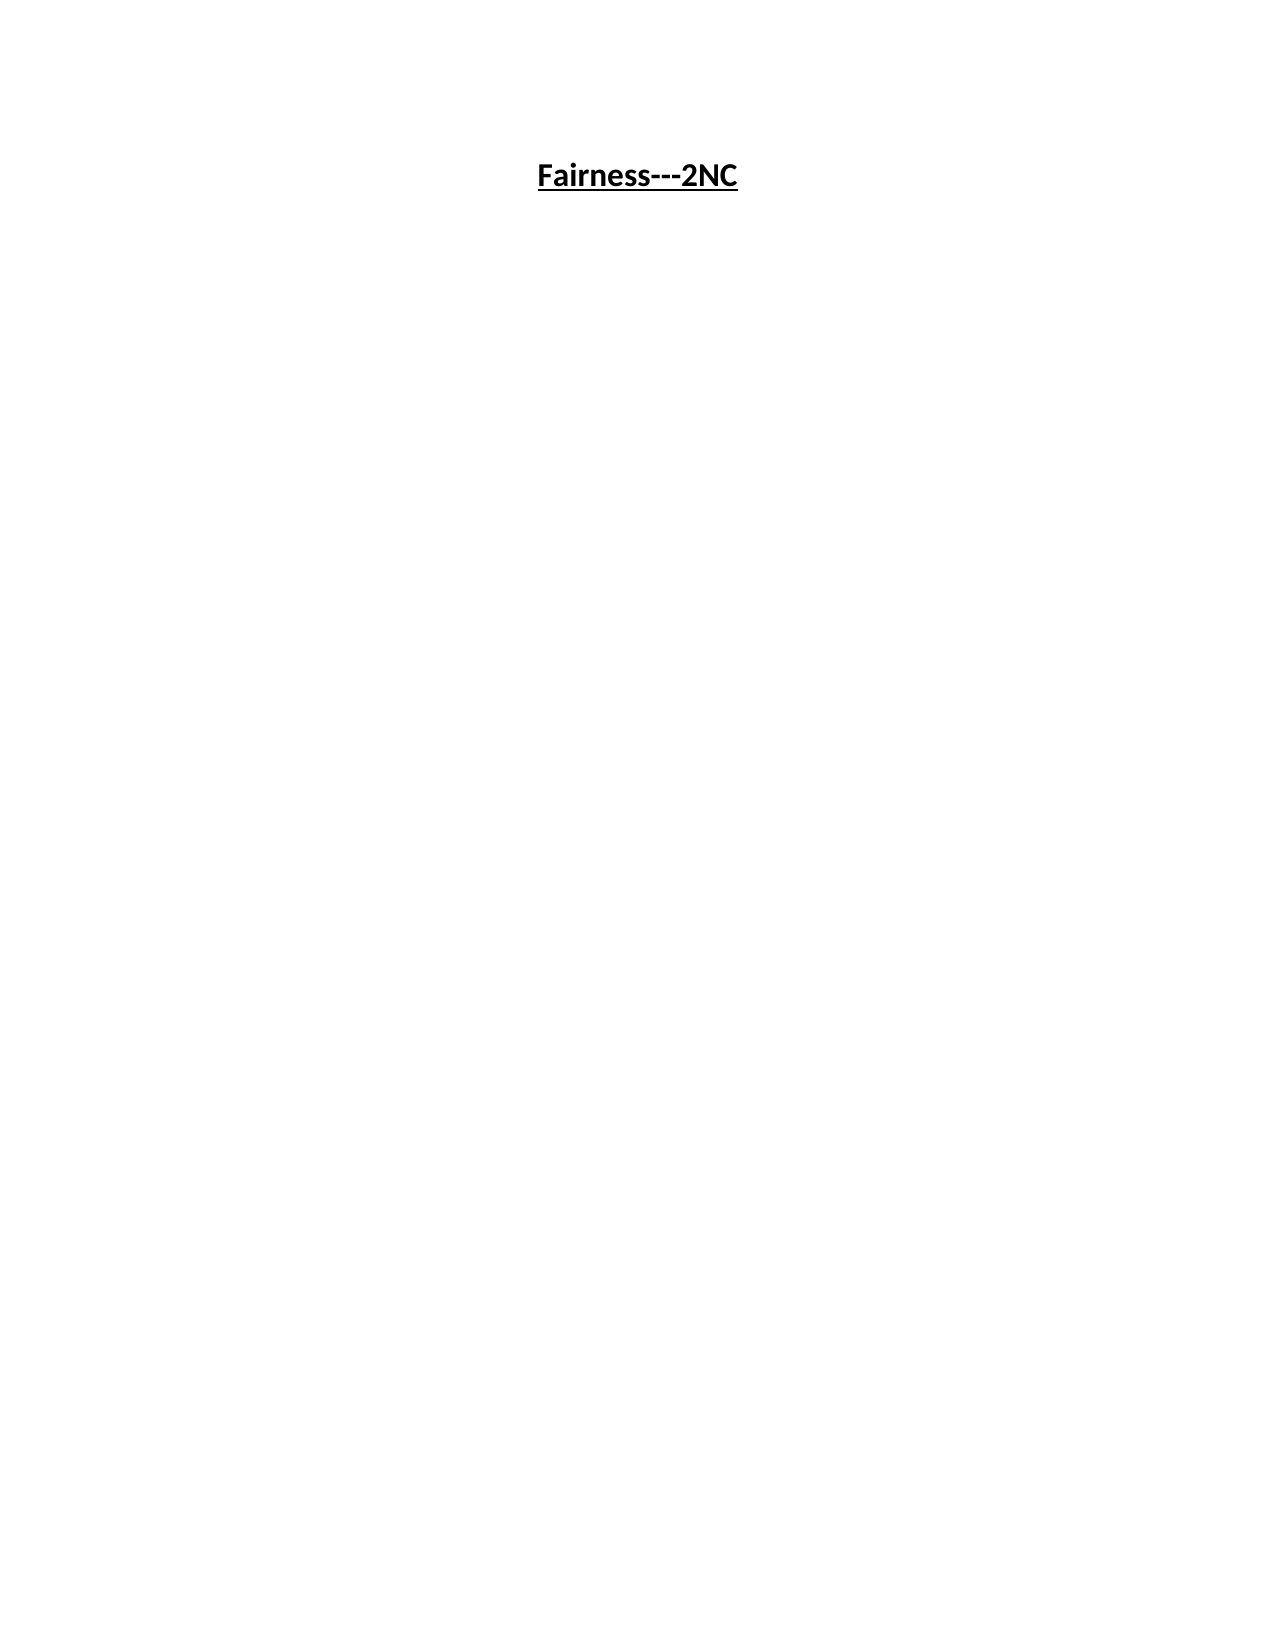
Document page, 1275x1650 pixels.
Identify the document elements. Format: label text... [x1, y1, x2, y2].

subtitle Fairness---2NC [150, 154, 1125, 195]
